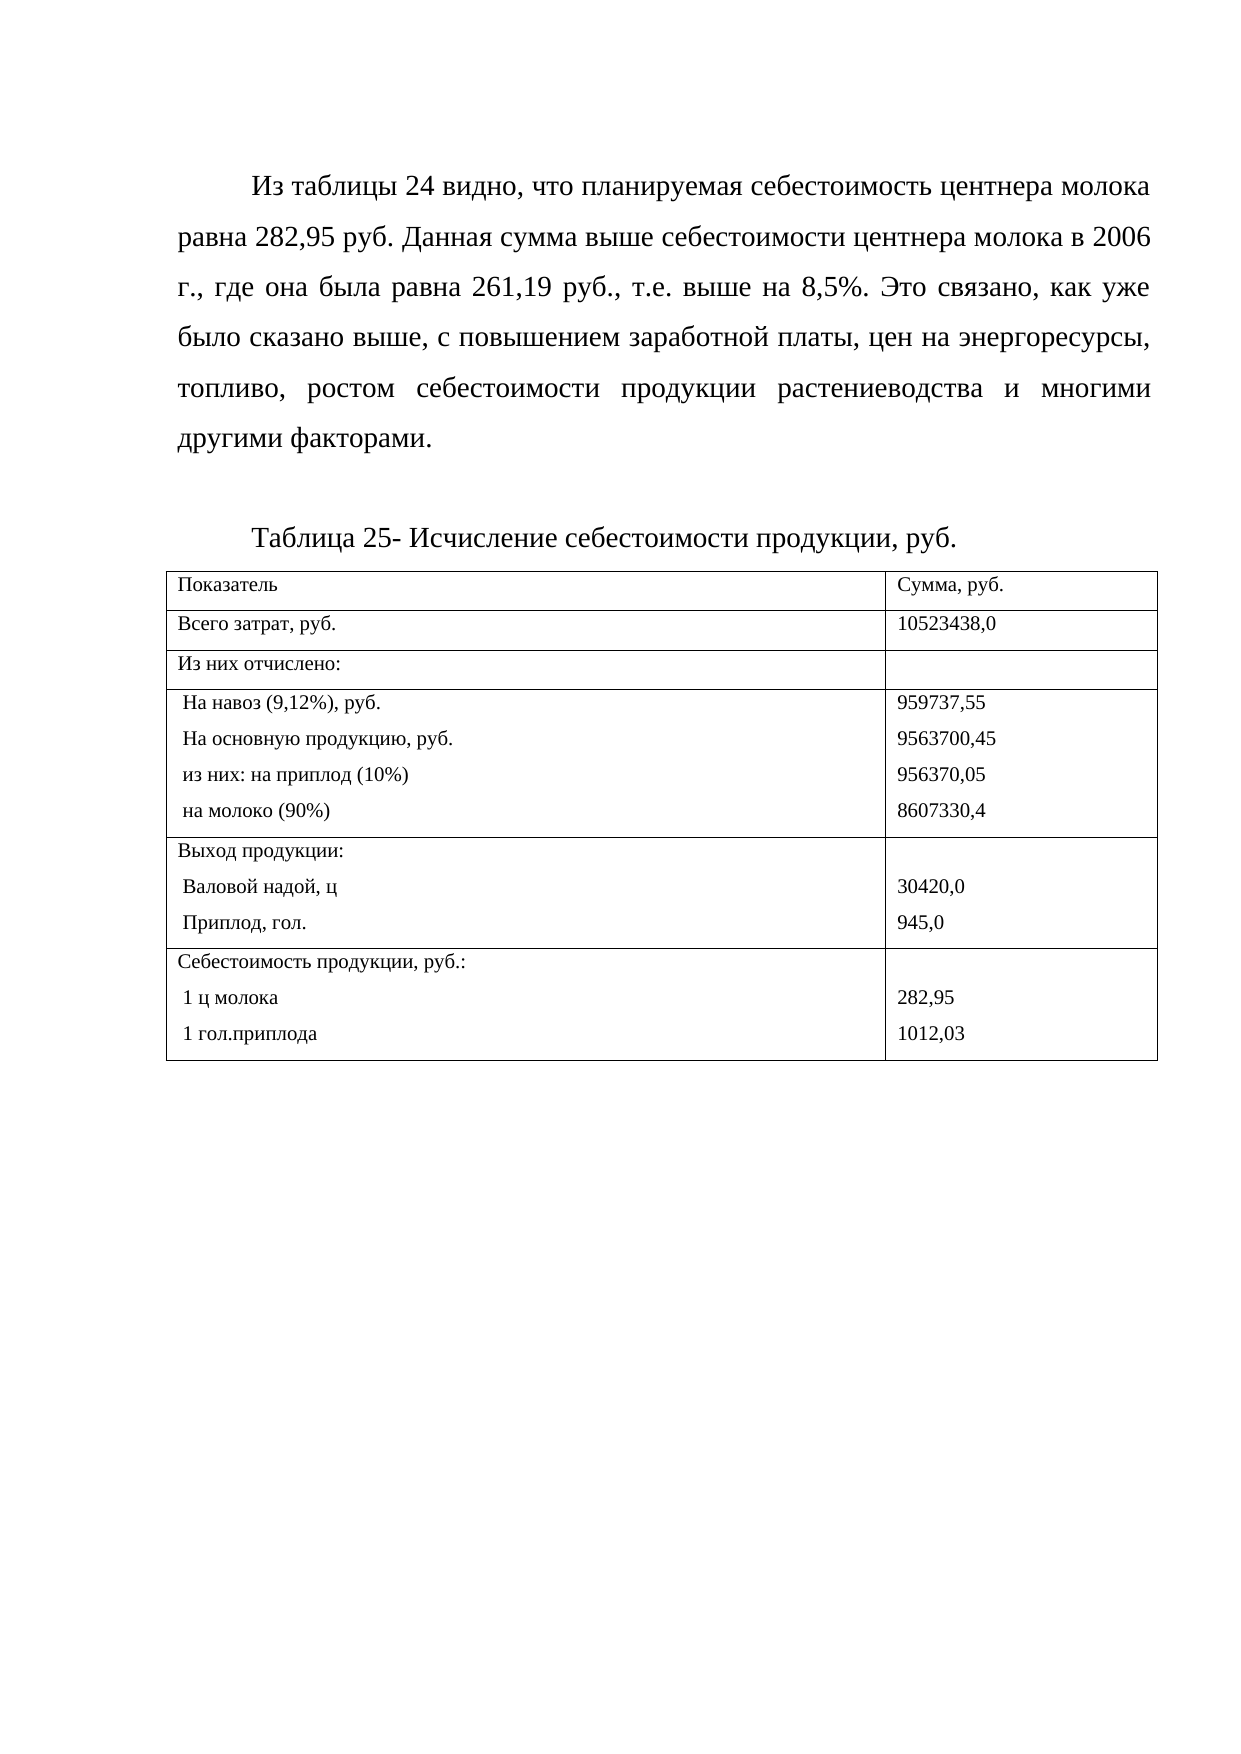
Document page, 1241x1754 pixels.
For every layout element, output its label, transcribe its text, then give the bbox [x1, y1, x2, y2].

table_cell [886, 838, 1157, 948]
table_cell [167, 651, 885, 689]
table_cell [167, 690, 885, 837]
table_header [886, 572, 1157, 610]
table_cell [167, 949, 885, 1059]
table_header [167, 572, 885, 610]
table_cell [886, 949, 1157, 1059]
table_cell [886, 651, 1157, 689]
text Таблица 25- Исчисление себестоимости продукции, руб. [177, 521, 1152, 554]
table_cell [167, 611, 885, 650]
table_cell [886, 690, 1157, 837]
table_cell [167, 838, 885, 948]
text Из таблицы 24 видно, что планируемая себестоимость центнера молока равна 282,95 руб. Данная сумма выше себестоимости центнера молока в 2006 г., где она была равна 261,19 руб., т.е. выше на 8,5%. Это связано, как уже было сказано выше, с повышением заработной платы, цен на энергоресурсы, топливо, ростом себестоимости продукции растениеводства и многими другими факторами. [177, 168, 1152, 453]
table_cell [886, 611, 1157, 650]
